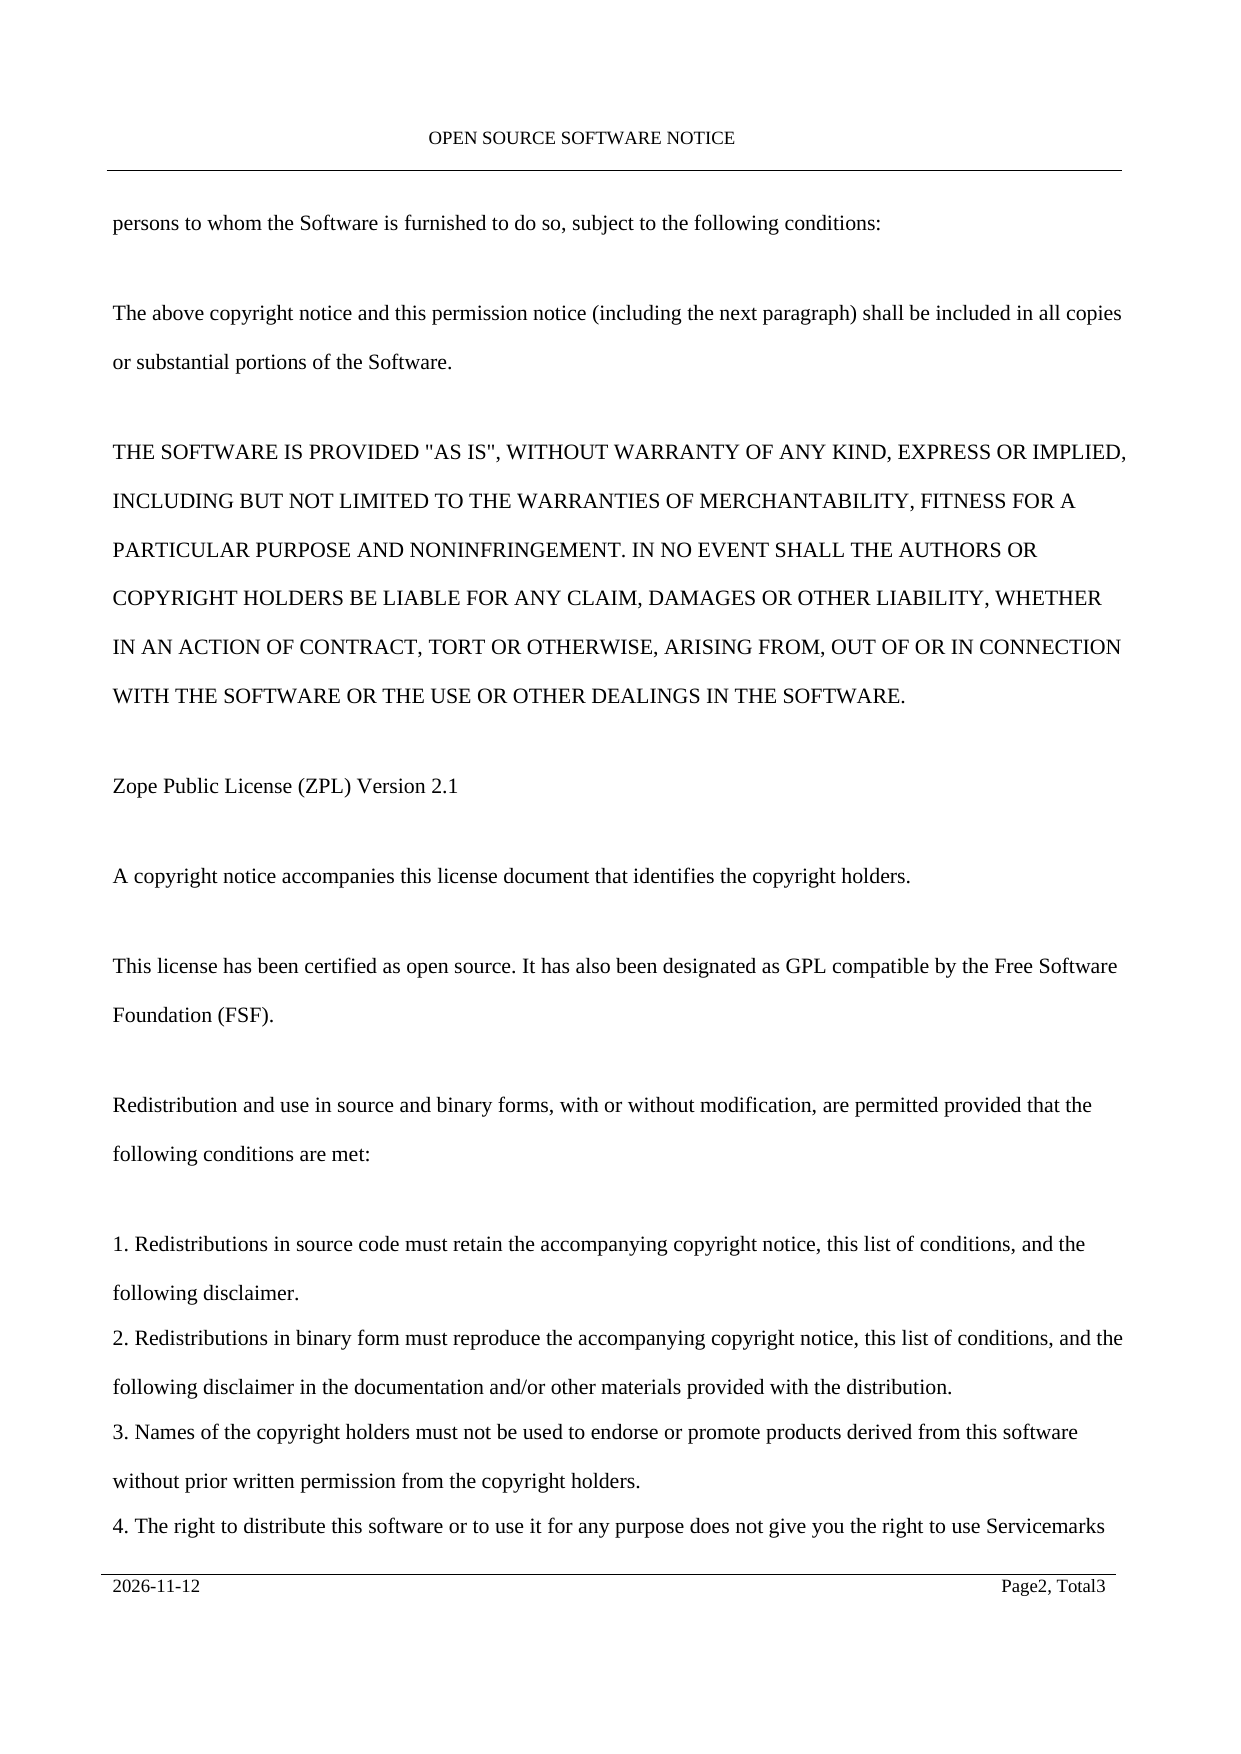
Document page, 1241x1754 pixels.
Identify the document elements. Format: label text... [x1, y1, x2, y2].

text Zope Public License (ZPL) Version 2.1 [112, 769, 1128, 802]
text 3. Names of the copyright holders must not be used to endorse or promote products derived from this software without prior written permission from the copyright holders. [112, 1416, 1128, 1497]
text 2. Redistributions in binary form must reproduce the accompanying copyright notice, this list of conditions, and the following disclaimer in the documentation and/or other materials provided with the distribution. [112, 1322, 1128, 1403]
text THE SOFTWARE IS PROVIDED "AS IS", WITHOUT WARRANTY OF ANY KIND, EXPRESS OR IMPLIED, INCLUDING BUT NOT LIMITED TO THE WARRANTIES OF MERCHANTABILITY, FITNESS FOR A PARTICULAR PURPOSE AND NONINFRINGEMENT. IN NO EVENT SHALL THE AUTHORS OR COPYRIGHT HOLDERS BE LIABLE FOR ANY CLAIM, DAMAGES OR OTHER LIABILITY, WHETHER IN AN ACTION OF CONTRACT, TORT OR OTHERWISE, ARISING FROM, OUT OF OR IN CONNECTION WITH THE SOFTWARE OR THE USE OR OTHER DEALINGS IN THE SOFTWARE. [112, 436, 1128, 712]
text 1. Redistributions in source code must retain the accompanying copyright notice, this list of conditions, and the following disclaimer. [112, 1228, 1128, 1309]
text This license has been certified as open source. It has also been designated as GPL compatible by the Free Software Foundation (FSF). [112, 950, 1128, 1031]
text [112, 1509, 1128, 1542]
text The above copyright notice and this permission notice (including the next paragraph) shall be included in all copies or substantial portions of the Software. [112, 297, 1128, 378]
text Redistribution and use in source and binary forms, with or without modification, are permitted provided that the following conditions are met: [112, 1089, 1128, 1170]
text A copyright notice accompanies this license document that identifies the copyright holders. [112, 860, 1128, 892]
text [112, 206, 1128, 239]
